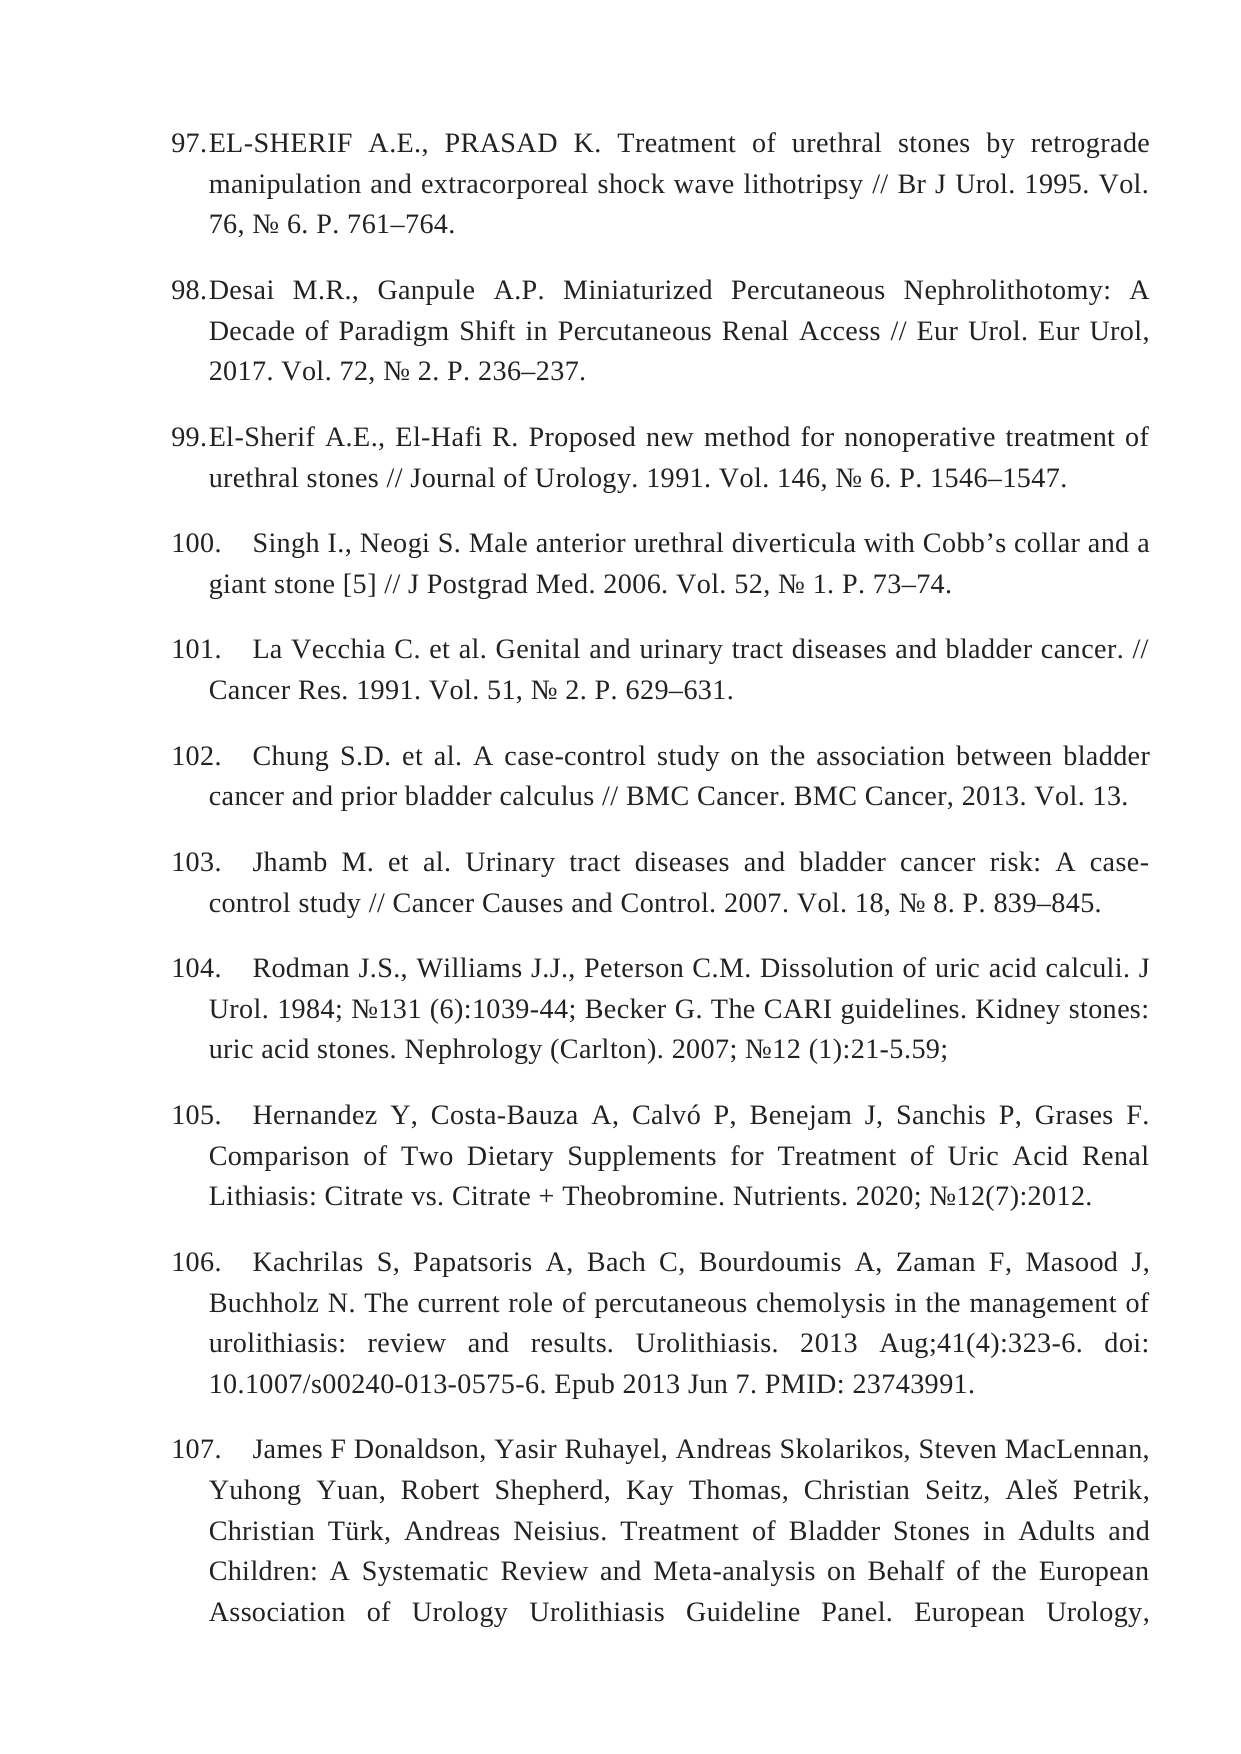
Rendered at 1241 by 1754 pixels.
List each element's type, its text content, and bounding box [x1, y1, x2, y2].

list Rodman J.S., Williams J.J., Peterson C.M. Dissolution of uric acid calculi. J Urol. 1984; №131 (6):1039-44; Becker G. The CARI guidelines. Kidney stones: uric acid stones. Nephrology (Carlton). 2007; №12 (1):21-5.59; [171, 943, 1152, 1065]
list Kachrilas S, Papatsoris A, Bach C, Bourdoumis A, Zaman F, Masood J, Buchholz N. The current role of percutaneous chemolysis in the management of urolithiasis: review and results. Urolithiasis. 2013 Aug;41(4):323-6. doi: 10.1007/s00240-013-0575-6. Epub 2013 Jun 7. PMID: 23743991. [171, 1237, 1152, 1399]
list Desai M.R., Ganpule A.P. Miniaturized Percutaneous Nephrolithotomy: A Decade of Paradigm Shift in Percutaneous Renal Access // Eur Urol. Eur Urol, 2017. Vol. 72, № 2. P. 236–237. [171, 265, 1152, 387]
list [171, 1424, 1152, 1627]
list EL‐SHERIF A.E., PRASAD K. Treatment of urethral stones by retrograde manipulation and extracorporeal shock wave lithotripsy // Br J Urol. 1995. Vol. 76, № 6. P. 761–764. [171, 118, 1152, 240]
list Chung S.D. et al. A case-control study on the association between bladder cancer and prior bladder calculus // BMC Cancer. BMC Cancer, 2013. Vol. 13. [171, 731, 1152, 812]
list Hernandez Y, Costa-Bauza A, Calvó P, Benejam J, Sanchis P, Grases F. Comparison of Two Dietary Supplements for Treatment of Uric Acid Renal Lithiasis: Citrate vs. Citrate + Theobromine. Nutrients. 2020; №12(7):2012. [171, 1090, 1152, 1212]
list El-Sherif A.E., El-Hafi R. Proposed new method for nonoperative treatment of urethral stones // Journal of Urology. 1991. Vol. 146, № 6. P. 1546–1547. [171, 412, 1152, 493]
list La Vecchia C. et al. Genital and urinary tract diseases and bladder cancer. // Cancer Res. 1991. Vol. 51, № 2. P. 629–631. [171, 624, 1152, 706]
list Jhamb M. et al. Urinary tract diseases and bladder cancer risk: A case-control study // Cancer Causes and Control. 2007. Vol. 18, № 8. P. 839–845. [171, 837, 1152, 918]
list Singh I., Neogi S. Male anterior urethral diverticula with Cobb’s collar and a giant stone [5] // J Postgrad Med. 2006. Vol. 52, № 1. P. 73–74. [171, 518, 1152, 599]
